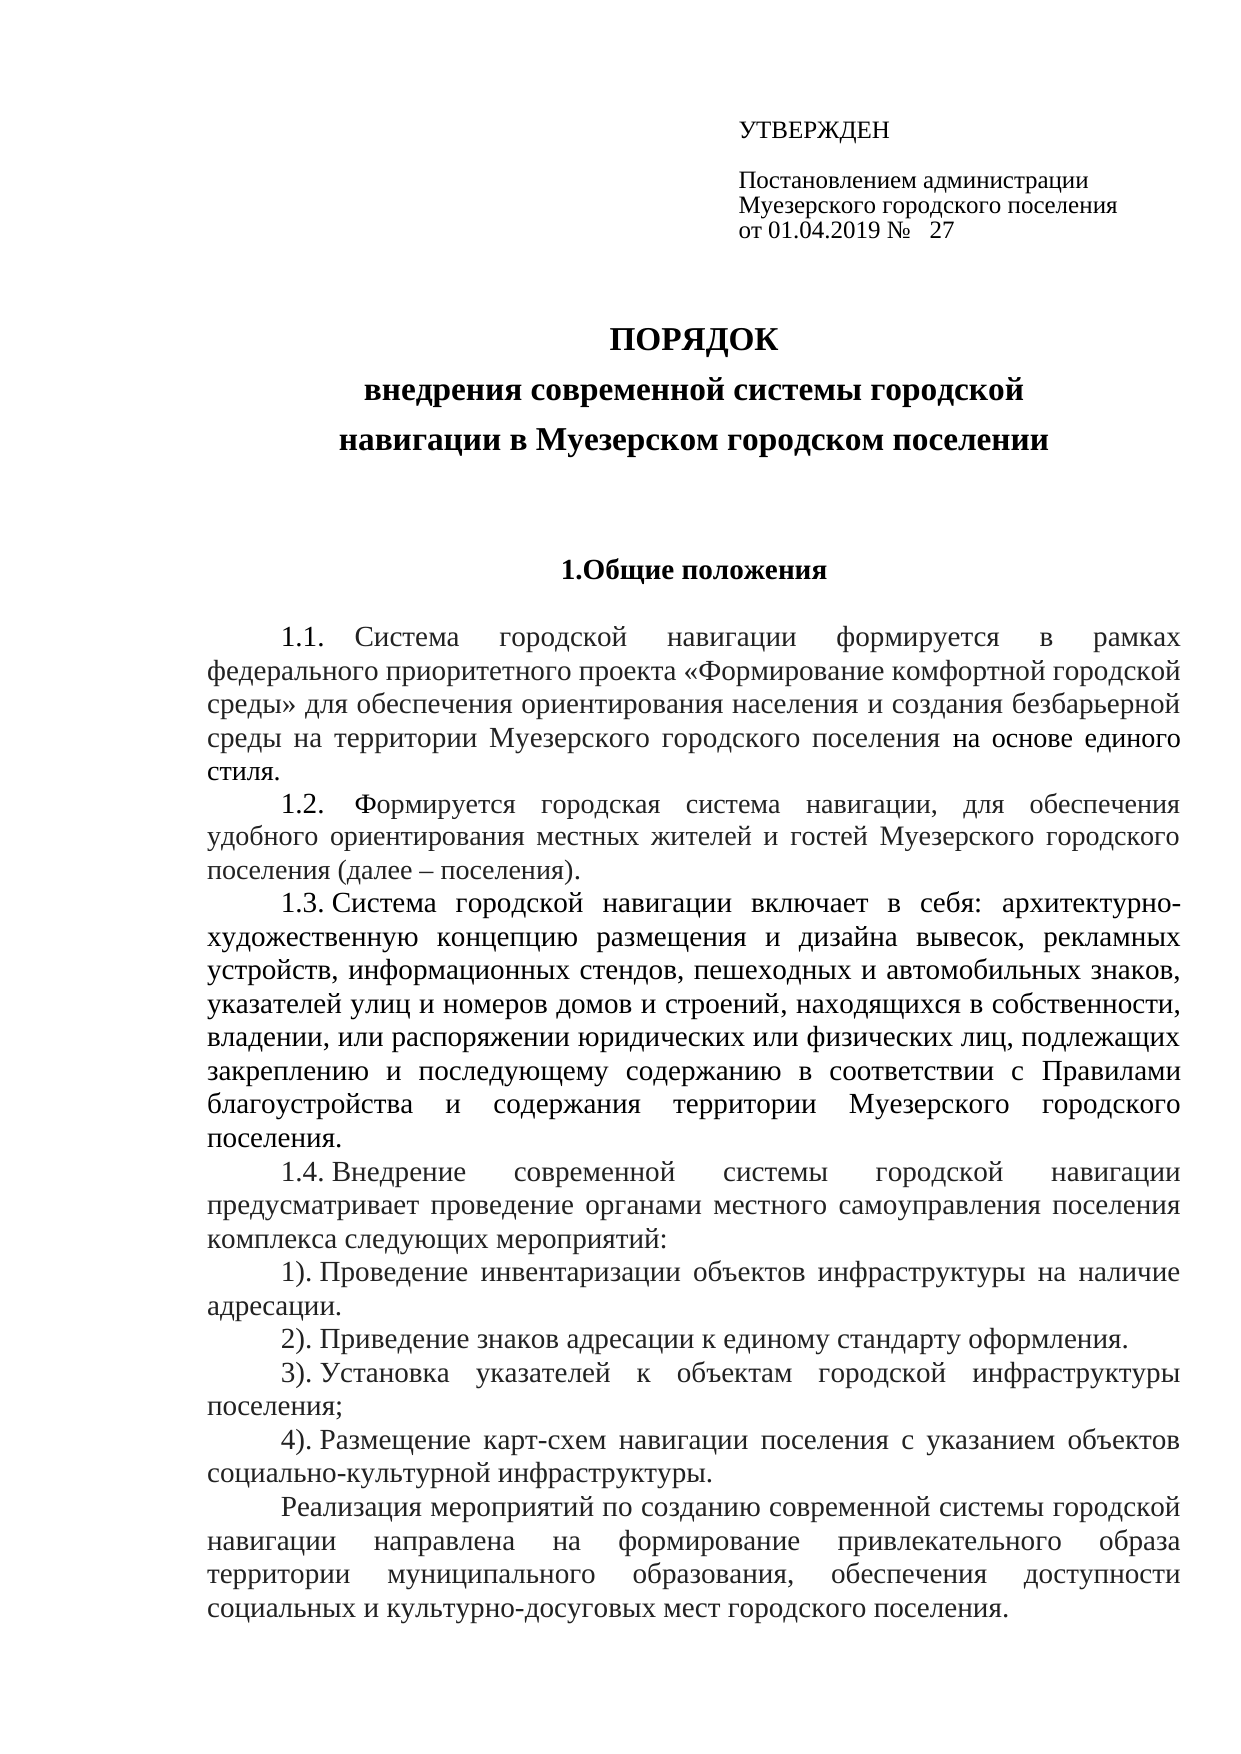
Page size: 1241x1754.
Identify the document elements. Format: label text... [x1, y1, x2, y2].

text от 01.04.2019 № 27 [738, 218, 1181, 243]
text Реализация мероприятий по созданию современной системы городской навигации направлена на формирование привлекательного образа территории муниципального образования, обеспечения доступности социальных и культурно-досуговых мест городского поселения. [207, 1489, 1181, 1623]
text Муезерского городского поселения [738, 193, 1181, 218]
list 4). Размещение карт-схем навигации поселения с указанием объектов социально-культурной инфраструктуры. [207, 1422, 1181, 1489]
text навигации в Муезерском городском поселении [207, 430, 1181, 455]
text внедрения современной системы городской [207, 380, 1181, 405]
list 3). Установка указателей к объектам городской инфраструктуры поселения; [207, 1355, 1181, 1422]
text 1.Общие положения [207, 552, 1181, 586]
list Формируется городская система навигации, для обеспечения удобного ориентирования местных жителей и гостей Муезерского городского поселения (далее – поселения). [207, 786, 1181, 885]
text 1.4. Внедрение современной системы городской навигации предусматривает проведение органами местного самоуправления поселения комплекса следующих мероприятий: [207, 1154, 1181, 1254]
list 2). Приведение знаков адресации к единому стандарту оформления. [207, 1321, 1181, 1355]
text УТВЕРЖДЕН [738, 118, 1181, 143]
list 1). Проведение инвентаризации объектов инфраструктуры на наличие адресации. [207, 1254, 1181, 1321]
text ПОРЯДОК [724, 330, 1181, 355]
text ПОРЯДОК [207, 330, 712, 355]
text 1.3. Система городской навигации включает в себя: архитектурно-художественную концепцию размещения и дизайна вывесок, рекламных устройств, информационных стендов, пешеходных и автомобильных знаков, указателей улиц и номеров домов и строений, находящихся в собственности, владении, или распоряжении юридических или физических лиц, подлежащих закреплению и последующему содержанию в соответствии с Правилами благоустройства и содержания территории Муезерского городского поселения. [207, 885, 1181, 1154]
text Постановлением администрации [738, 168, 1181, 193]
list Система городской навигации формируется в рамках федерального приоритетного проекта «Формирование комфортной городской среды» для обеспечения ориентирования населения и создания безбарьерной среды на территории Муезерского городского поселения на основе единого стиля. [207, 619, 1181, 786]
